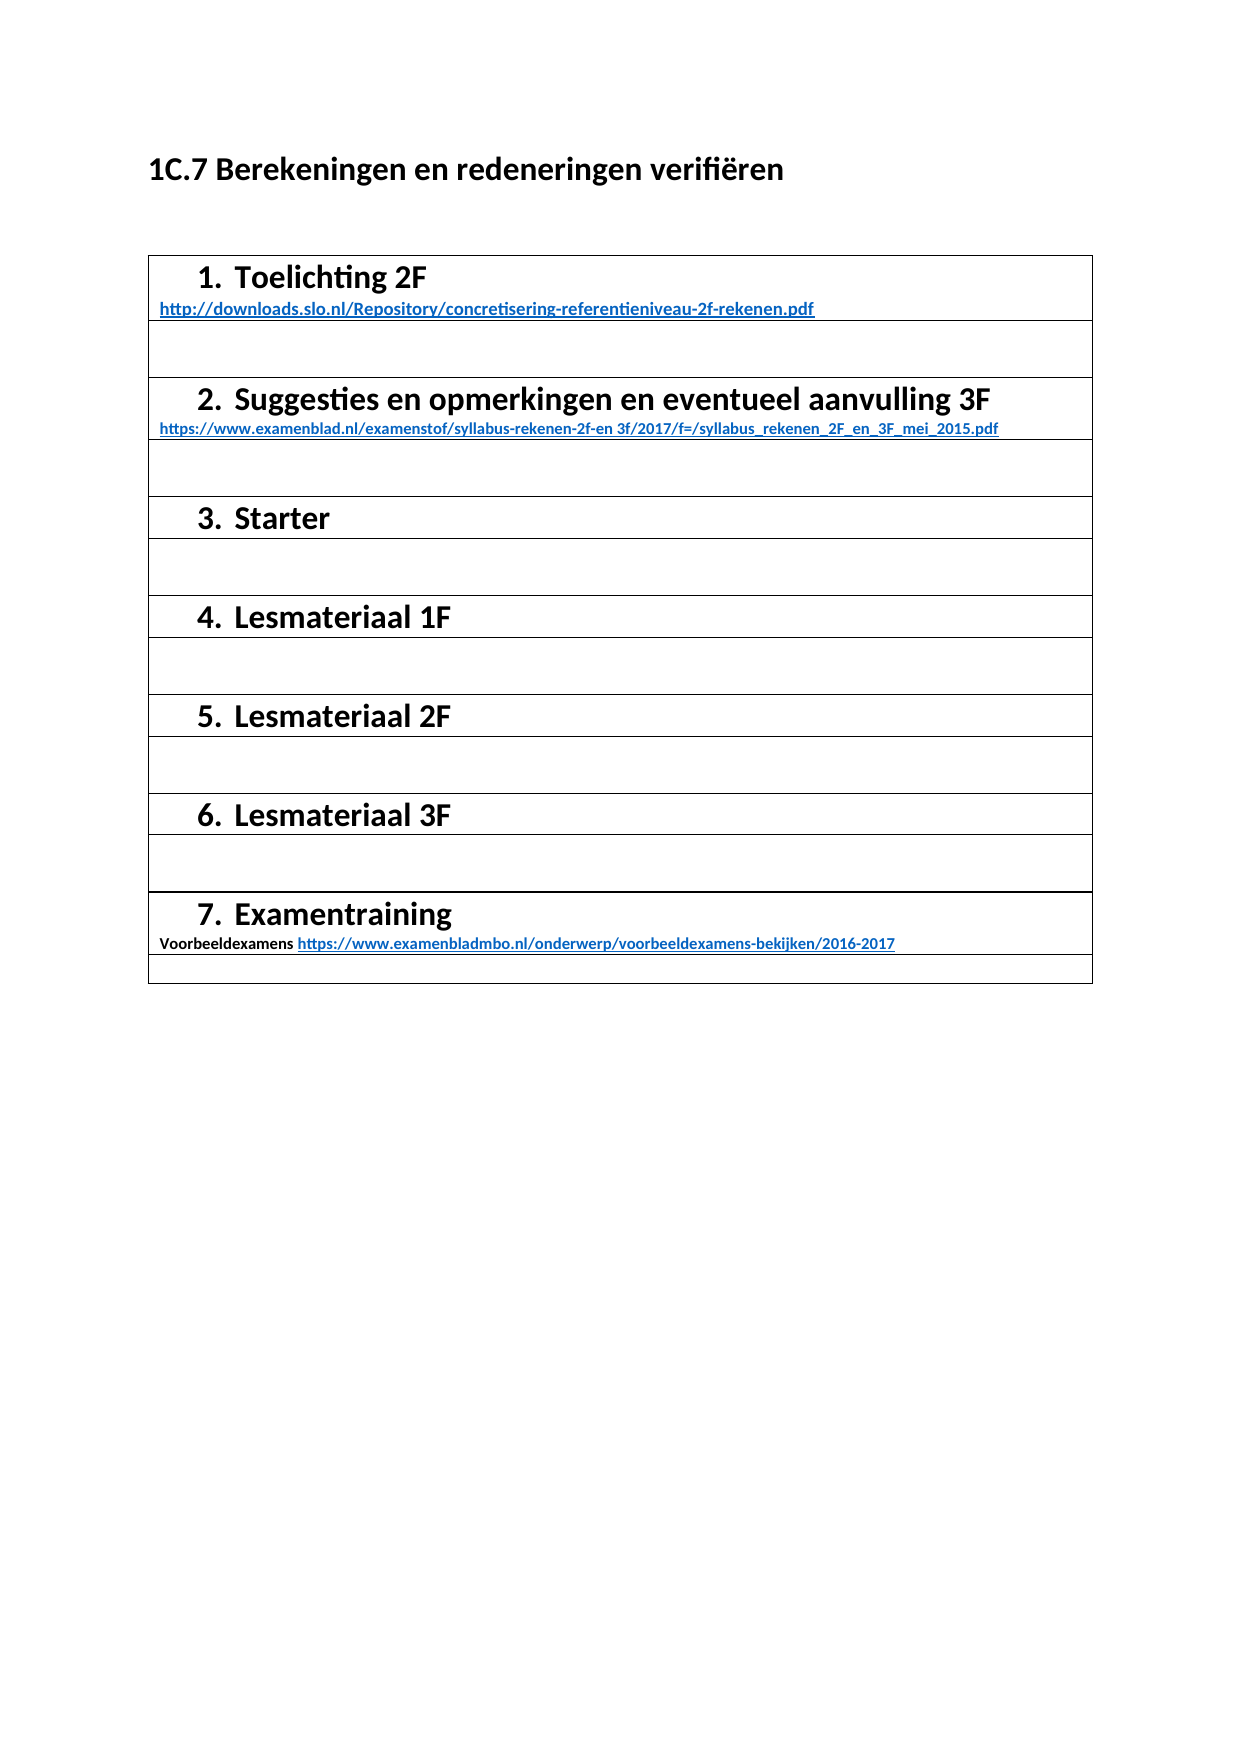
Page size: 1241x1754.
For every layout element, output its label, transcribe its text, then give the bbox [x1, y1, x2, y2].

table_cell Suggesties en opmerkingen en eventueel aanvulling 3F https://www.examenblad.nl/examenstof/syllabus-rekenen-2f-en 3f/2017/f=/syllabus_rekenen_2F_en_3F_mei_2015.pdf [149, 378, 1092, 439]
table_cell Lesmateriaal 1F [149, 596, 1092, 637]
table_cell [149, 638, 1092, 694]
text 1C.7 Berekeningen en redeneringen verifiëren [148, 148, 1093, 188]
table_cell [149, 835, 1092, 891]
table_header Toelichting 2F http://downloads.slo.nl/Repository/concretisering-referentieniveau-2f-rekenen.pdf [149, 256, 1092, 320]
table_cell Starter [149, 497, 1092, 538]
table_cell [149, 440, 1092, 496]
table_cell [149, 321, 1092, 377]
table_cell Examentraining Voorbeeldexamens https://www.examenbladmbo.nl/onderwerp/voorbeeldexamens-bekijken/2016-2017 [149, 893, 1092, 953]
table_cell [149, 737, 1092, 793]
table_cell [149, 955, 1092, 983]
table_cell [149, 539, 1092, 595]
table_cell Lesmateriaal 3F [149, 794, 1092, 834]
table_cell Lesmateriaal 2F [149, 695, 1092, 736]
